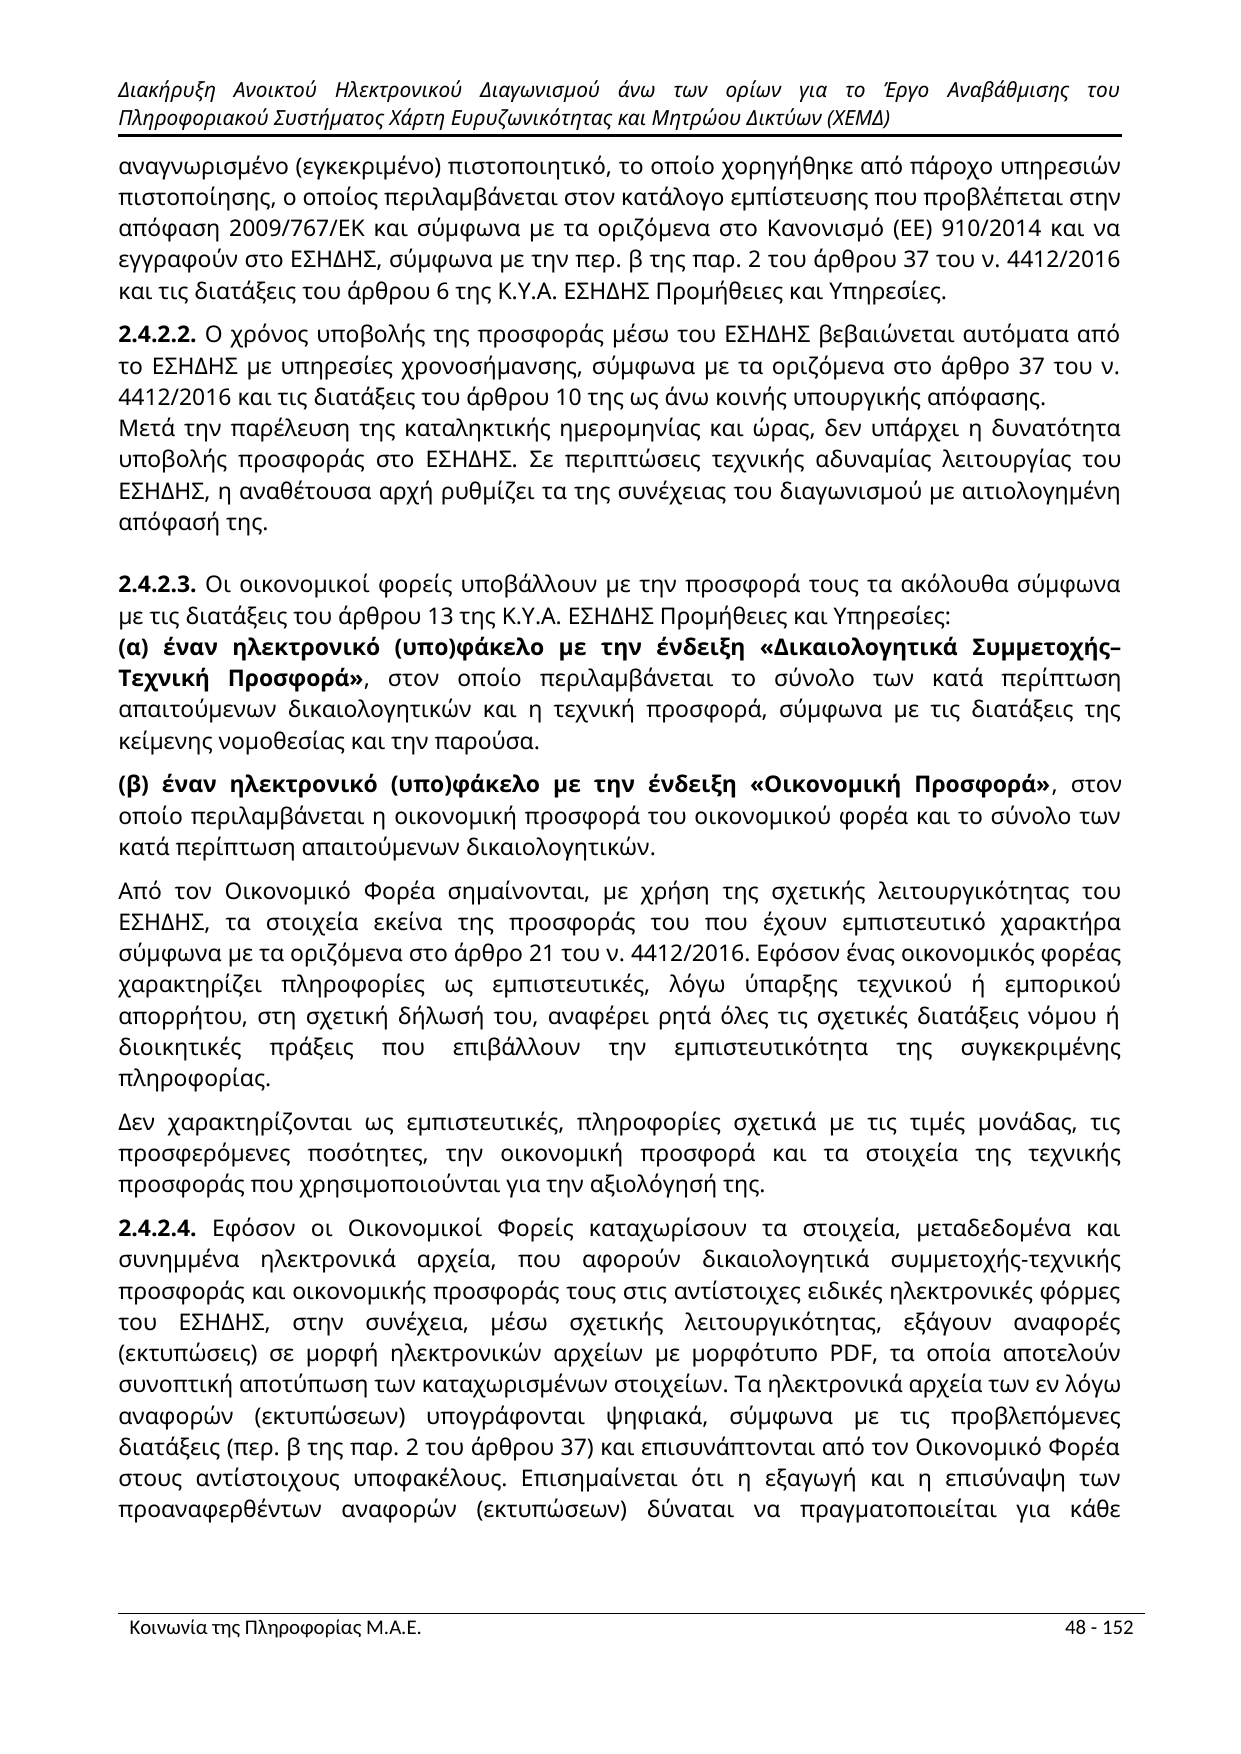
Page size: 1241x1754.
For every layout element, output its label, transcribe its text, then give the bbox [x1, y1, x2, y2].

text 2.4.2.3. Οι οικονομικοί φορείς υποβάλλουν με την προσφορά τους τα ακόλουθα σύμφωνα με τις διατάξεις του άρθρου 13 της Κ.Υ.Α. ΕΣΗΔΗΣ Προμήθειες και Υπηρεσίες: [118, 568, 1122, 631]
text Δεν χαρακτηρίζονται ως εμπιστευτικές, πληροφορίες σχετικά με τις τιμές μονάδας, τις προσφερόμενες ποσότητες, την οικονομική προσφορά και τα στοιχεία της τεχνικής προσφοράς που χρησιμοποιούνται για την αξιολόγησή της. [118, 1106, 1122, 1199]
text 2.4.2.2. Ο χρόνος υποβολής της προσφοράς μέσω του ΕΣΗΔΗΣ βεβαιώνεται αυτόματα από το ΕΣΗΔΗΣ με υπηρεσίες χρονοσήμανσης, σύμφωνα με τα οριζόμενα στο άρθρο 37 του ν. 4412/2016 και τις διατάξεις του άρθρου 10 της ως άνω κοινής υπουργικής απόφασης. [118, 318, 1122, 412]
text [118, 1212, 1122, 1524]
text (α) έναν ηλεκτρονικό (υπο)φάκελο με την ένδειξη «Δικαιολογητικά Συμμετοχής–Τεχνική Προσφορά», στον οποίο περιλαμβάνεται το σύνολο των κατά περίπτωση απαιτούμενων δικαιολογητικών και η τεχνική προσφορά, σύμφωνα με τις διατάξεις της κείμενης νομοθεσίας και την παρούσα. [118, 631, 1122, 756]
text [118, 149, 1122, 306]
text Μετά την παρέλευση της καταληκτικής ημερομηνίας και ώρας, δεν υπάρχει η δυνατότητα υποβολής προσφοράς στο ΕΣΗΔΗΣ. Σε περιπτώσεις τεχνικής αδυναμίας λειτουργίας του ΕΣΗΔΗΣ, η αναθέτουσα αρχή ρυθμίζει τα της συνέχειας του διαγωνισμού με αιτιολογημένη απόφασή της. [118, 412, 1122, 537]
text (β) έναν ηλεκτρονικό (υπο)φάκελο με την ένδειξη «Οικονομική Προσφορά», στον οποίο περιλαμβάνεται η οικονομική προσφορά του οικονομικού φορέα και το σύνολο των κατά περίπτωση απαιτούμενων δικαιολογητικών. [118, 768, 1122, 862]
text Από τον Οικονομικό Φορέα σημαίνονται, με χρήση της σχετικής λειτουργικότητας του ΕΣΗΔΗΣ, τα στοιχεία εκείνα της προσφοράς του που έχουν εμπιστευτικό χαρακτήρα σύμφωνα με τα οριζόμενα στο άρθρο 21 του ν. 4412/2016. Εφόσον ένας οικονομικός φορέας χαρακτηρίζει πληροφορίες ως εμπιστευτικές, λόγω ύπαρξης τεχνικού ή εμπορικού απορρήτου, στη σχετική δήλωσή του, αναφέρει ρητά όλες τις σχετικές διατάξεις νόμου ή διοικητικές πράξεις που επιβάλλουν την εμπιστευτικότητα της συγκεκριμένης πληροφορίας. [118, 874, 1122, 1093]
